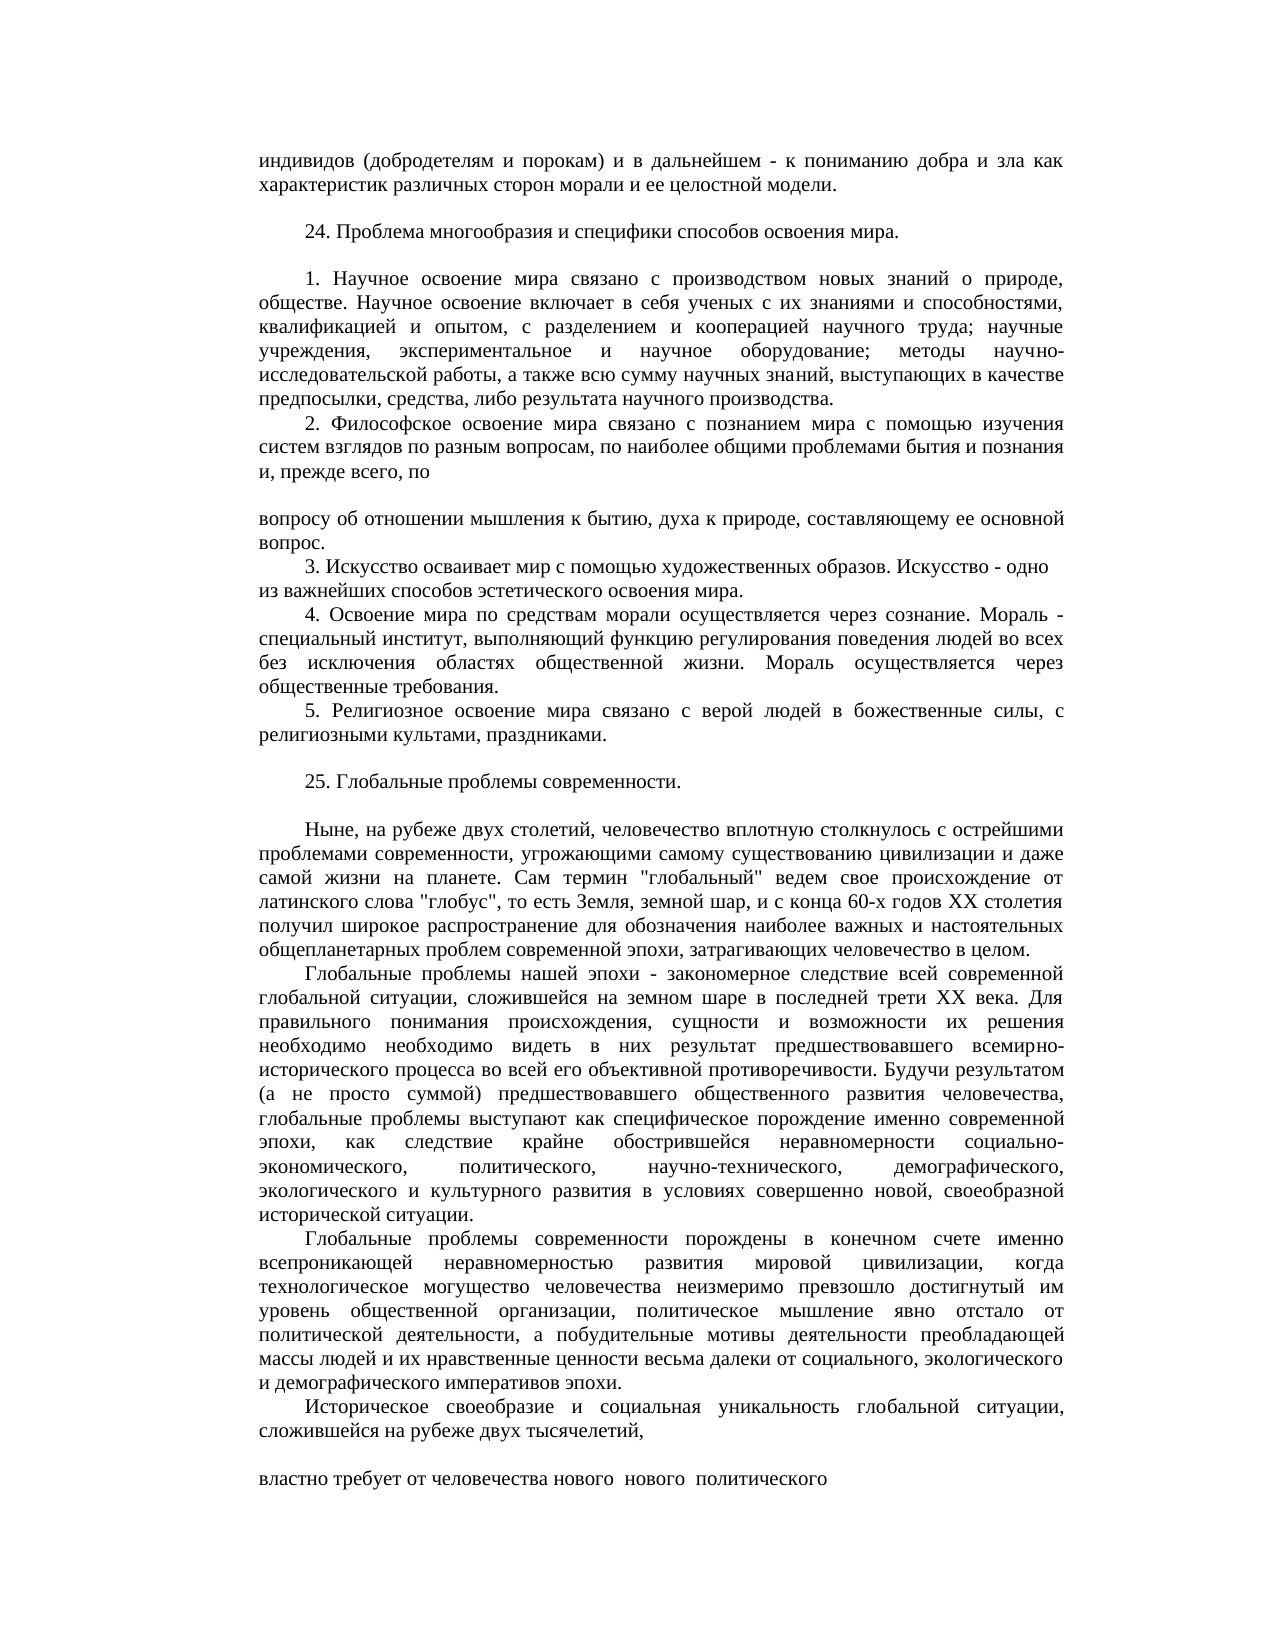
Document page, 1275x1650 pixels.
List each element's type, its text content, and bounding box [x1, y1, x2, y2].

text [259, 148, 1064, 196]
text вопросу об отношении мышления к бытию, духа к природе, составляющему ее основной вопрос. [259, 506, 1064, 554]
text 2. Философское освоение мира связано с познанием мира с помощью изучения систем взглядов по разным вопросам, по наиболее общими проблемами бытия и познания и, прежде всего, по [259, 410, 1064, 483]
text Историческое своеобразие и социальная уникальность глобальной ситуации, сложившейся на рубеже двух тысячелетий, [259, 1394, 1064, 1442]
text Глобальные проблемы нашей эпохи - закономерное следствие всей современной глобальной ситуации, сложившейся на земном шаре в последней трети ХХ века. Для правильного понимания происхождения, сущности и возможности их решения необходимо необходимо видеть в них результат предшествовавшего всемирно-исторического процесса во всей его объективной противоречивости. Будучи результатом (а не просто суммой) предшествовавшего общественного развития человечества, глобальные проблемы выступают как специфическое порождение именно современной эпохи, как следствие крайне обострившейся неравномерности социально-экономического, политического, научно-технического, демографического, экологического и культурного развития в условиях совершенно новой, своеобразной исторической ситуации. [259, 961, 1064, 1226]
text 25. Глобальные проблемы современности. [304, 769, 1064, 793]
text Ныне, на рубеже двух столетий, человечество вплотную столкнулось с острейшими проблемами современности, угрожающими самому существованию цивилизации и даже самой жизни на планете. Сам термин "глобальный" ведем свое происхождение от латинского слова "глобус", то есть Земля, земной шар, и с конца 60-х годов ХХ столетия получил широкое распространение для обозначения наиболее важных и настоятельных общепланетарных проблем современной эпохи, затрагивающих человечество в целом. [259, 817, 1064, 961]
text властно требует от человечества нового нового политического [259, 1465, 1064, 1489]
text 4. Освоение мира по средствам морали осуществляется через сознание. Мораль - специальный институт, выполняющий функцию регулирования поведения людей во всех без исключения областях общественной жизни. Мораль осуществляется через общественные требования. [259, 602, 1064, 698]
text 3. Искусство осваивает мир с помощью художественных образов. Искусство - одно из важнейших способов эстетического освоения мира. [259, 554, 1064, 602]
text Глобальные проблемы современности порождены в конечном счете именно всепроникающей неравномерностью развития мировой цивилизации, когда технологическое могущество человечества неизмеримо превзошло достигнутый им уровень общественной организации, политическое мышление явно отстало от политической деятельности, а побудительные мотивы деятельности преобладающей массы людей и их нравственные ценности весьма далеки от социального, экологического и демографического императивов эпохи. [259, 1226, 1064, 1394]
text 1. Научное освоение мира связано с производством новых знаний о природе, обществе. Научное освоение включает в себя ученых с их знаниями и способностями, квалификацией и опытом, с разделением и кооперацией научного труда; научные учреждения, экспериментальное и научное оборудование; методы научно-исследовательской работы, а также всю сумму научных знаний, выступающих в качестве предпосылки, средства, либо результата научного производства. [259, 266, 1064, 410]
text 5. Религиозное освоение мира связано с верой людей в божественные силы, с религиозными культами, праздниками. [259, 698, 1064, 746]
text 24. Проблема многообразия и специфики способов освоения мира. [259, 219, 1064, 243]
